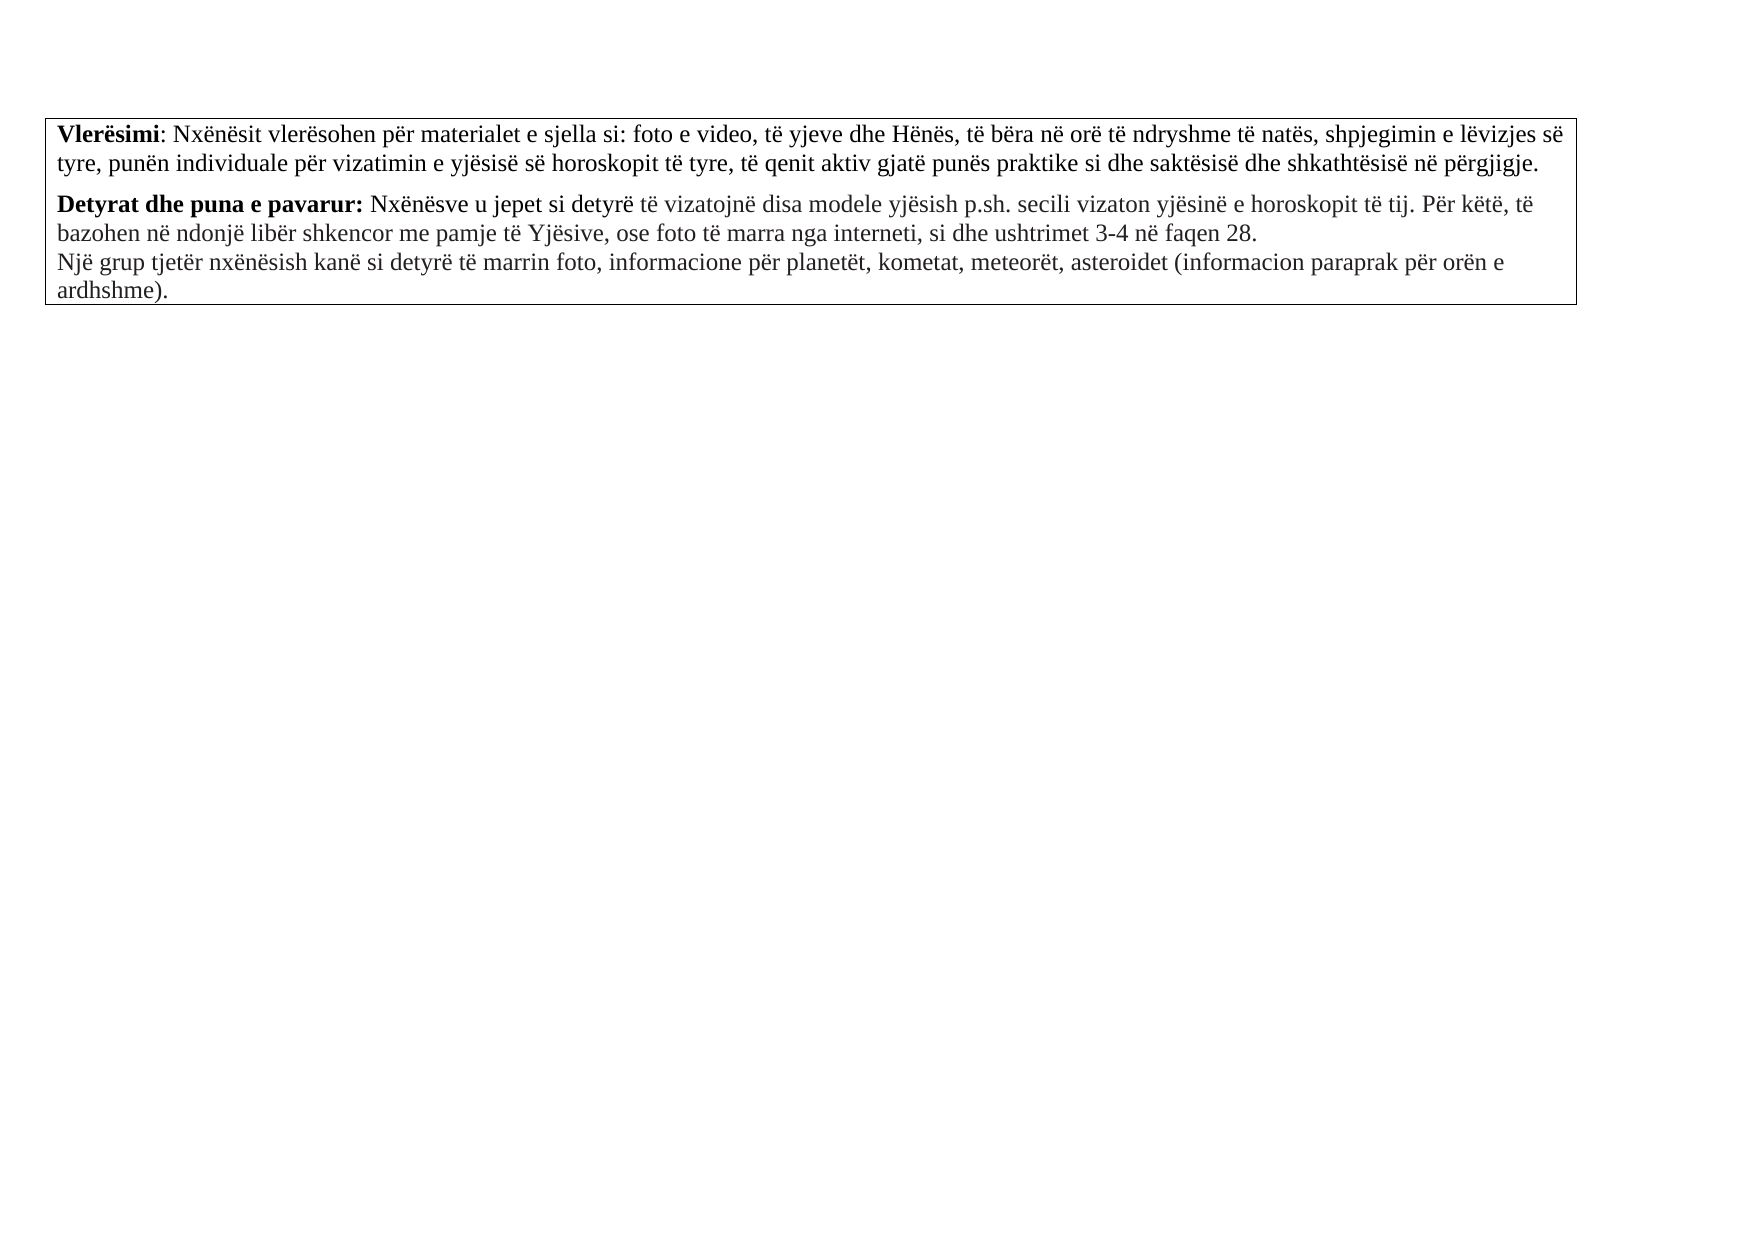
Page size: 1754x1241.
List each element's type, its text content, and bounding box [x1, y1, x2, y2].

table_cell Vlerësimi: Nxënësit vlerësohen për materialet e sjella si: foto e video, të yjeve dhe Hënës, të bëra në orë të ndryshme të natës, shpjegimin e lëvizjes së tyre, punën individuale për vizatimin e yjësisë së horoskopit të tyre, të qenit aktiv gjatë punës praktike si dhe saktësisë dhe shkathtësisë në përgjigje. Detyrat dhe puna e pavarur: Nxënësve u jepet si detyrë të vizatojnë disa modele yjësish p.sh. secili vizaton yjësinë e horoskopit të tij. Për këtë, të bazohen në ndonjë libër shkencor me pamje të Yjësive, ose foto të marra nga interneti, si dhe ushtrimet 3-4 në faqen 28. Një grup tjetër nxënësish kanë si detyrë të marrin foto, informacione për planetët, kometat, meteorët, asteroidet (informacion paraprak për orën e ardhshme). [46, 119, 1576, 304]
